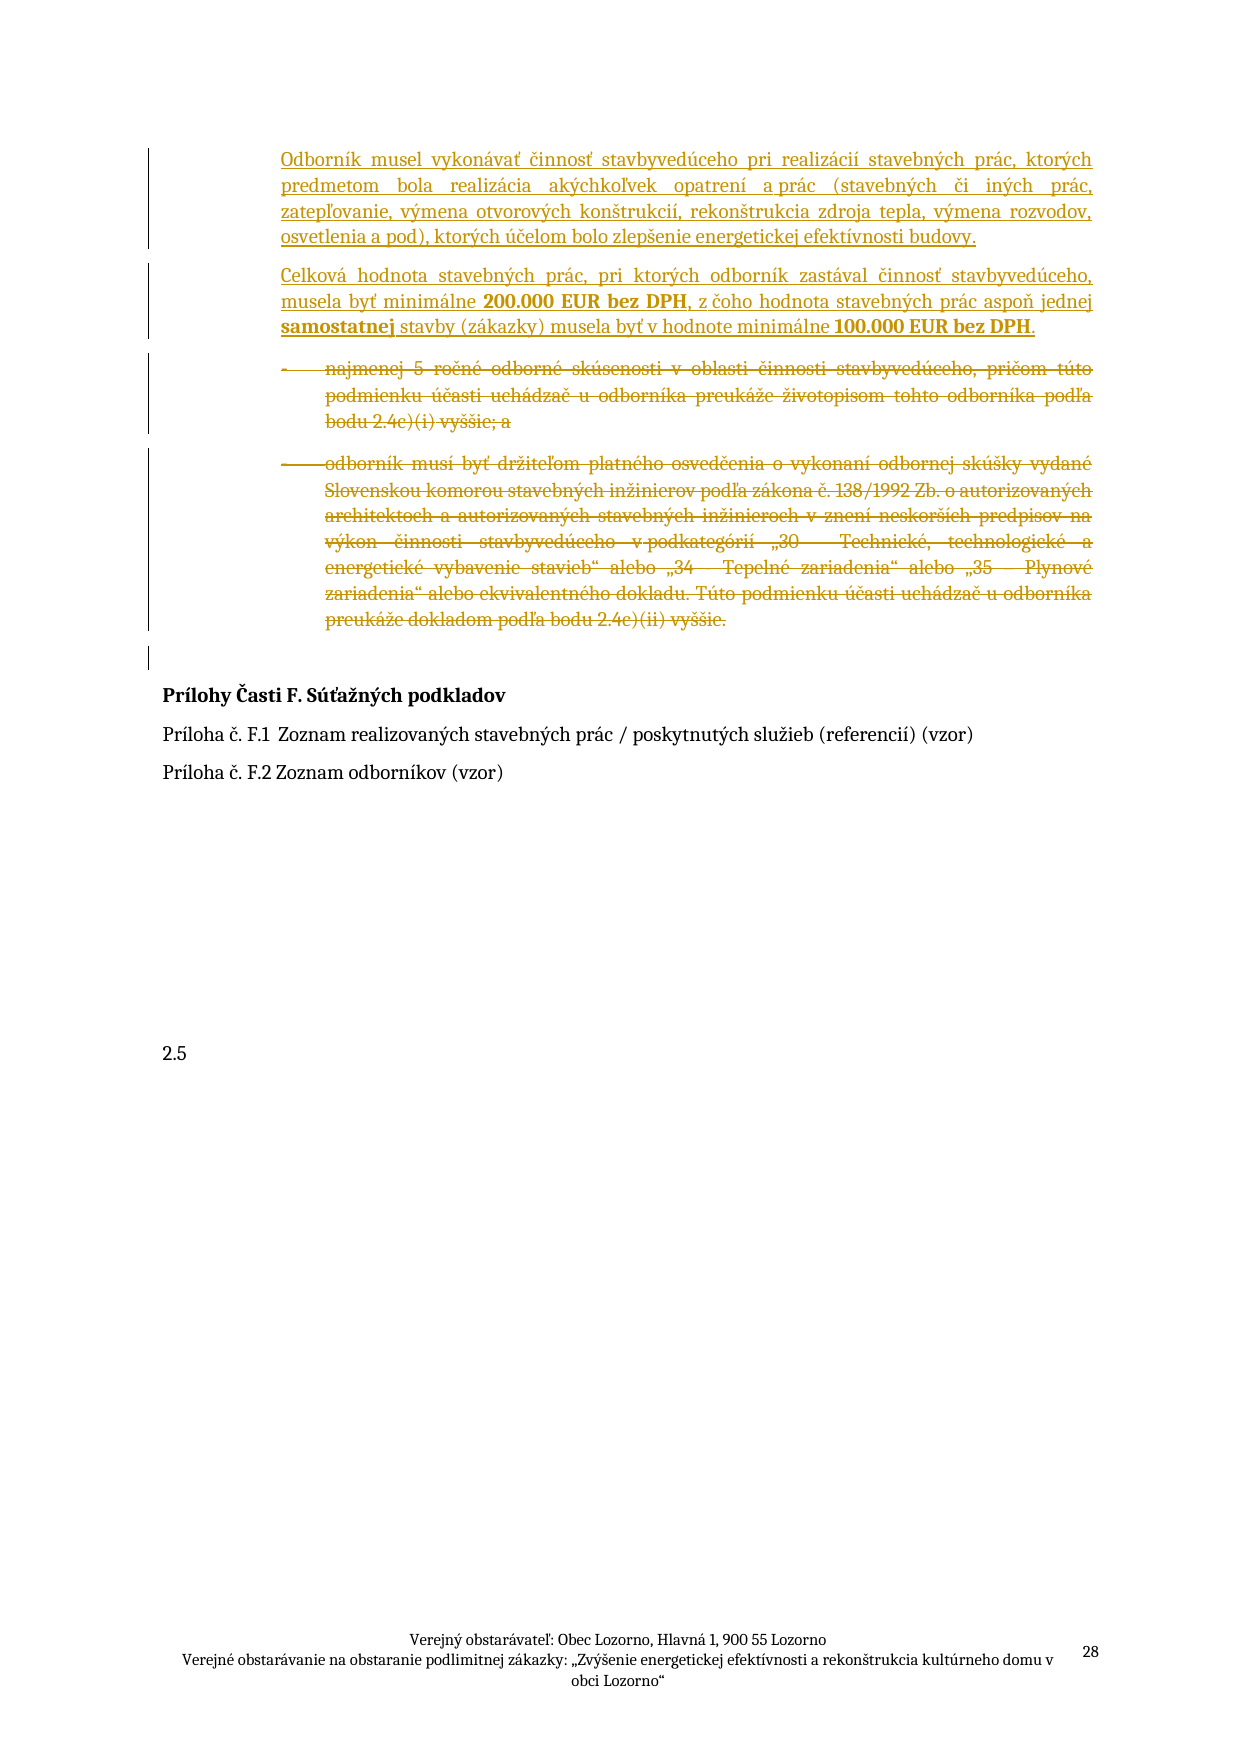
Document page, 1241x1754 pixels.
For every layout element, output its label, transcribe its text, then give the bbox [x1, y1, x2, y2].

text Príloha č. F.1 Zoznam realizovaných stavebných prác / poskytnutých služieb (referencií) (vzor) [162, 722, 1093, 746]
text Príloha č. F.2 Zoznam odborníkov (vzor) [162, 761, 1093, 785]
text Prílohy Časti F. Súťažných podkladov [162, 684, 1093, 708]
